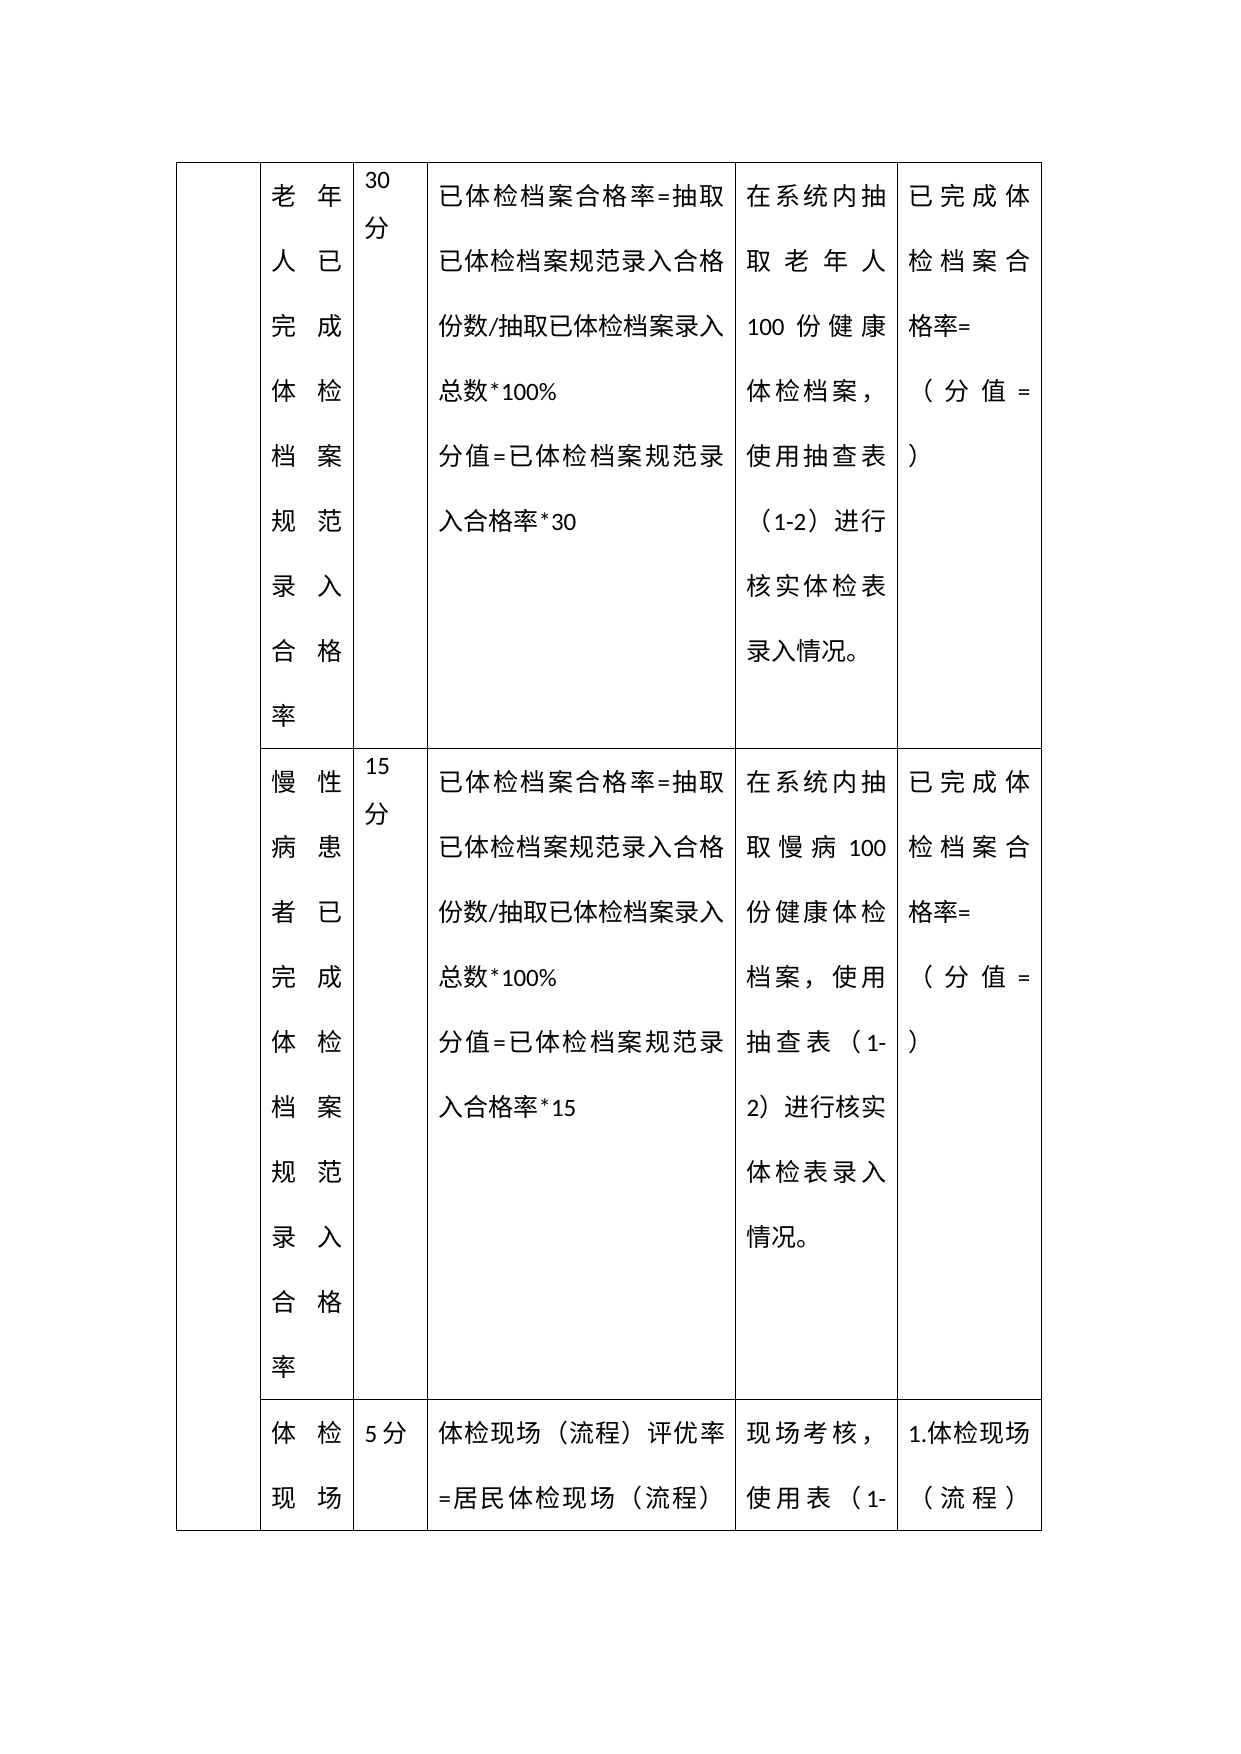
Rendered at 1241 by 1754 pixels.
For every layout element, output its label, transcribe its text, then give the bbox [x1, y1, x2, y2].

table_cell 5分 [354, 1400, 427, 1530]
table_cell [736, 1400, 897, 1530]
table_cell 15分 [354, 749, 427, 1399]
table_cell 已体检档案合格率=抽取已体检档案规范录入合格份数/抽取已体检档案录入总数*100% 分值=已体检档案规范录入合格率*15 [428, 749, 735, 1399]
table_cell 在系统内抽取老年人100份健康体检档案，使用抽查表（1-2）进行核实体检表录入情况。 [736, 163, 897, 748]
table_cell 已体检档案合格率=抽取已体检档案规范录入合格份数/抽取已体检档案录入总数*100% 分值=已体检档案规范录入合格率*30 [428, 163, 735, 748]
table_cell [898, 1400, 1041, 1530]
table_cell 已完成体检档案合格率= （分值= ） [898, 749, 1041, 1399]
table_cell 已完成体检档案合格率= （分值= ） [898, 163, 1041, 748]
table_cell 慢性病患者已完成体检档案规范录入合格率 [261, 749, 353, 1399]
table_cell 体检现场（流程）评优率 [261, 1400, 353, 1530]
table_cell 30分 [354, 163, 427, 748]
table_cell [428, 1400, 735, 1530]
table_cell 在系统内抽取慢病100份健康体检档案，使用抽查表（1-2）进行核实体检表录入情况。 [736, 749, 897, 1399]
table_cell 老年人已完成体检档案规范录入合格率 [261, 163, 353, 748]
